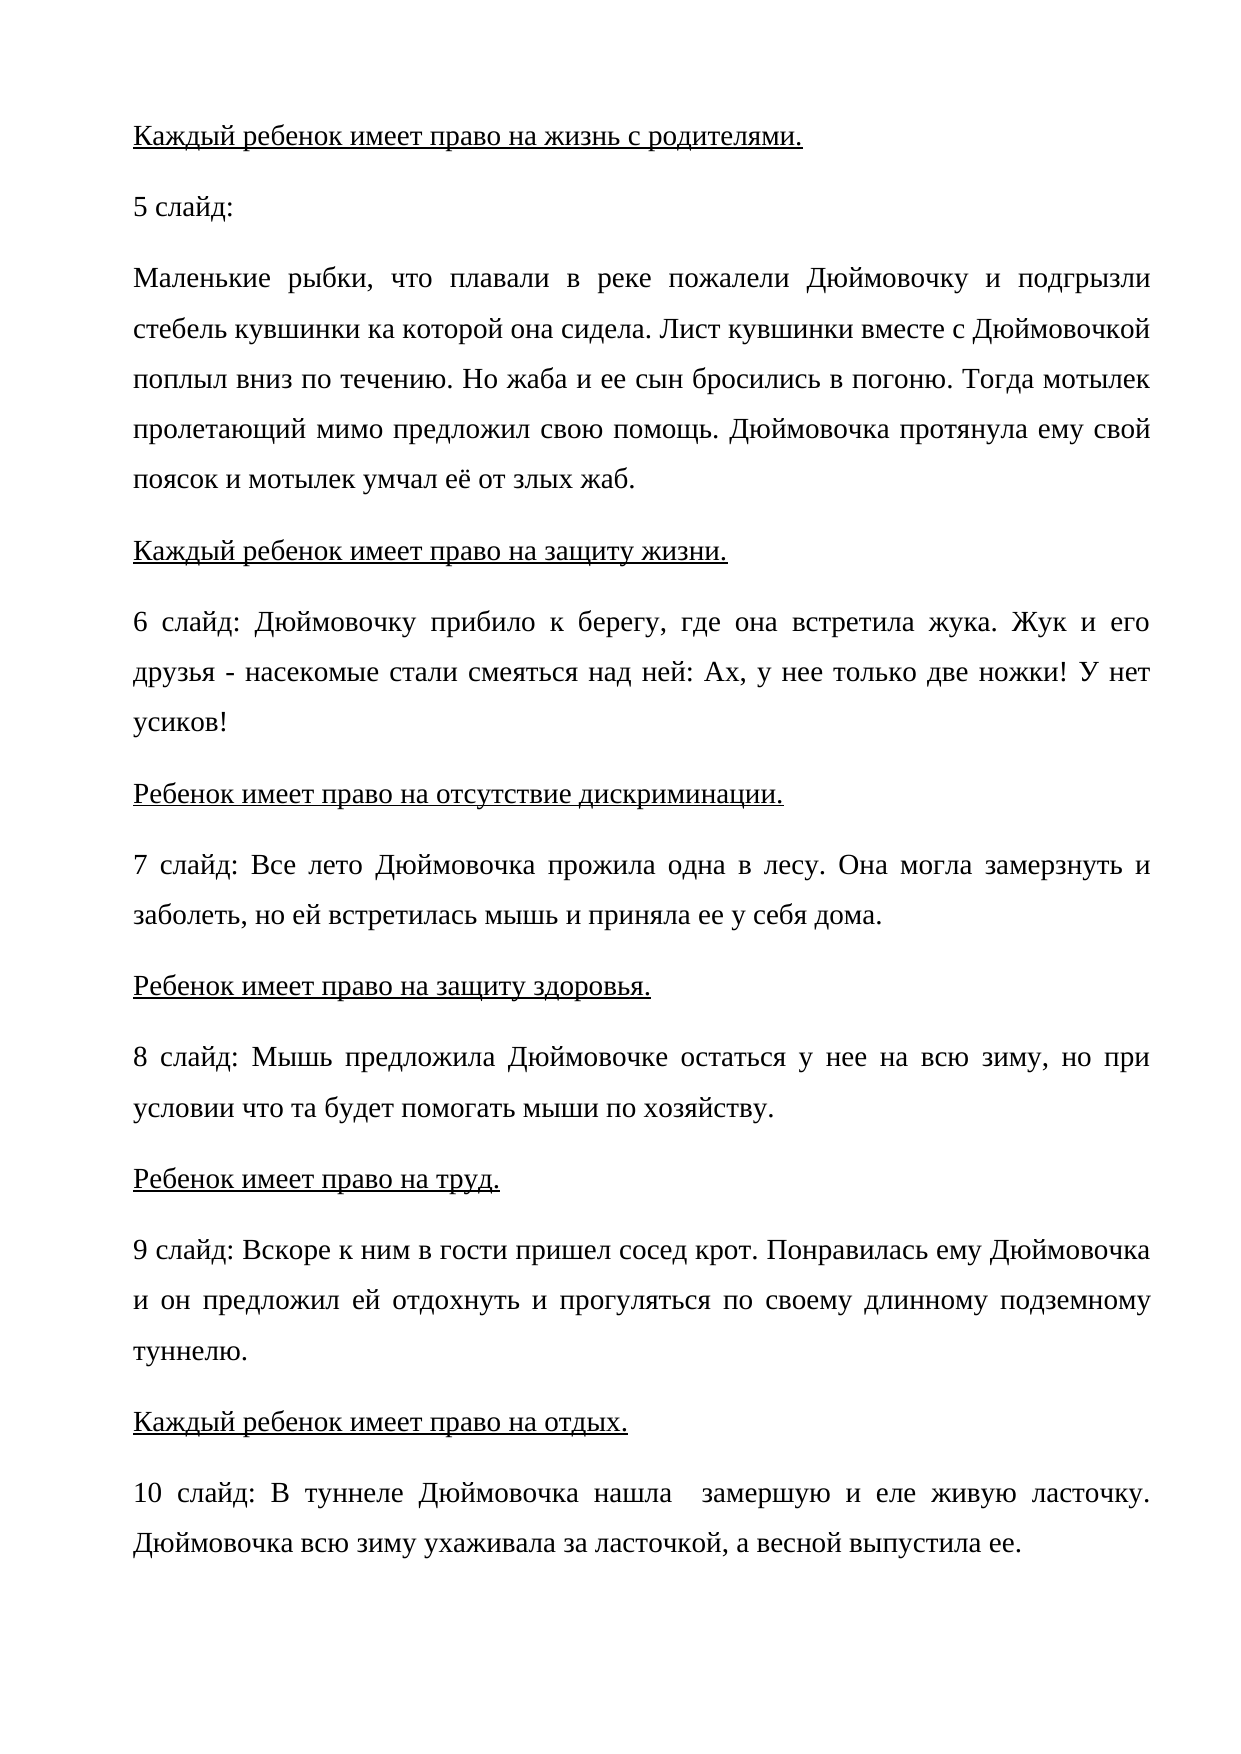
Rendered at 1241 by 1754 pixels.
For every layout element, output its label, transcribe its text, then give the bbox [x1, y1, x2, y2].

text Ребенок имеет право на отсутствие дискриминации. [133, 776, 1152, 809]
text Ребенок имеет право на труд. [133, 1161, 1152, 1194]
text Каждый ребенок имеет право на защиту жизни. [133, 533, 1152, 566]
text 7 слайд: Все лето Дюймовочка прожила одна в лесу. Она могла замерзнуть и заболеть, но ей встретилась мышь и приняла ее у себя дома. [133, 847, 1152, 931]
text 8 слайд: Мышь предложила Дюймовочке остаться у нее на всю зиму, но при условии что та будет помогать мыши по хозяйству. [133, 1039, 1152, 1123]
text Каждый ребенок имеет право на отдых. [133, 1404, 1152, 1437]
text Маленькие рыбки, что плавали в реке пожалели Дюймовочку и подгрызли стебель кувшинки ка которой она сидела. Лист кувшинки вместе с Дюймовочкой поплыл вниз по течению. Но жаба и ее сын бросились в погоню. Тогда мотылек пролетающий мимо предложил свою помощь. Дюймовочка протянула ему свой поясок и мотылек умчал её от злых жаб. [133, 260, 1152, 495]
text 5 слайд: [133, 189, 1152, 223]
text 6 слайд: Дюймовочку прибило к берегу, где она встретила жука. Жук и его друзья - насекомые стали смеяться над ней: Ах, у нее только две ножки! У нет усиков! [133, 604, 1152, 738]
text Ребенок имеет право на защиту здоровья. [133, 968, 1152, 1002]
text 10 слайд: В туннеле Дюймовочка нашла замершую и еле живую ласточку. Дюймовочка всю зиму ухаживала за ласточкой, а весной выпустила ее. [133, 1475, 1152, 1559]
text 9 слайд: Вскоре к ним в гости пришел сосед крот. Понравилась ему Дюймовочка и он предложил ей отдохнуть и прогуляться по своему длинному подземному туннелю. [133, 1232, 1152, 1366]
text Каждый ребенок имеет право на жизнь с родителями. [133, 118, 1152, 152]
